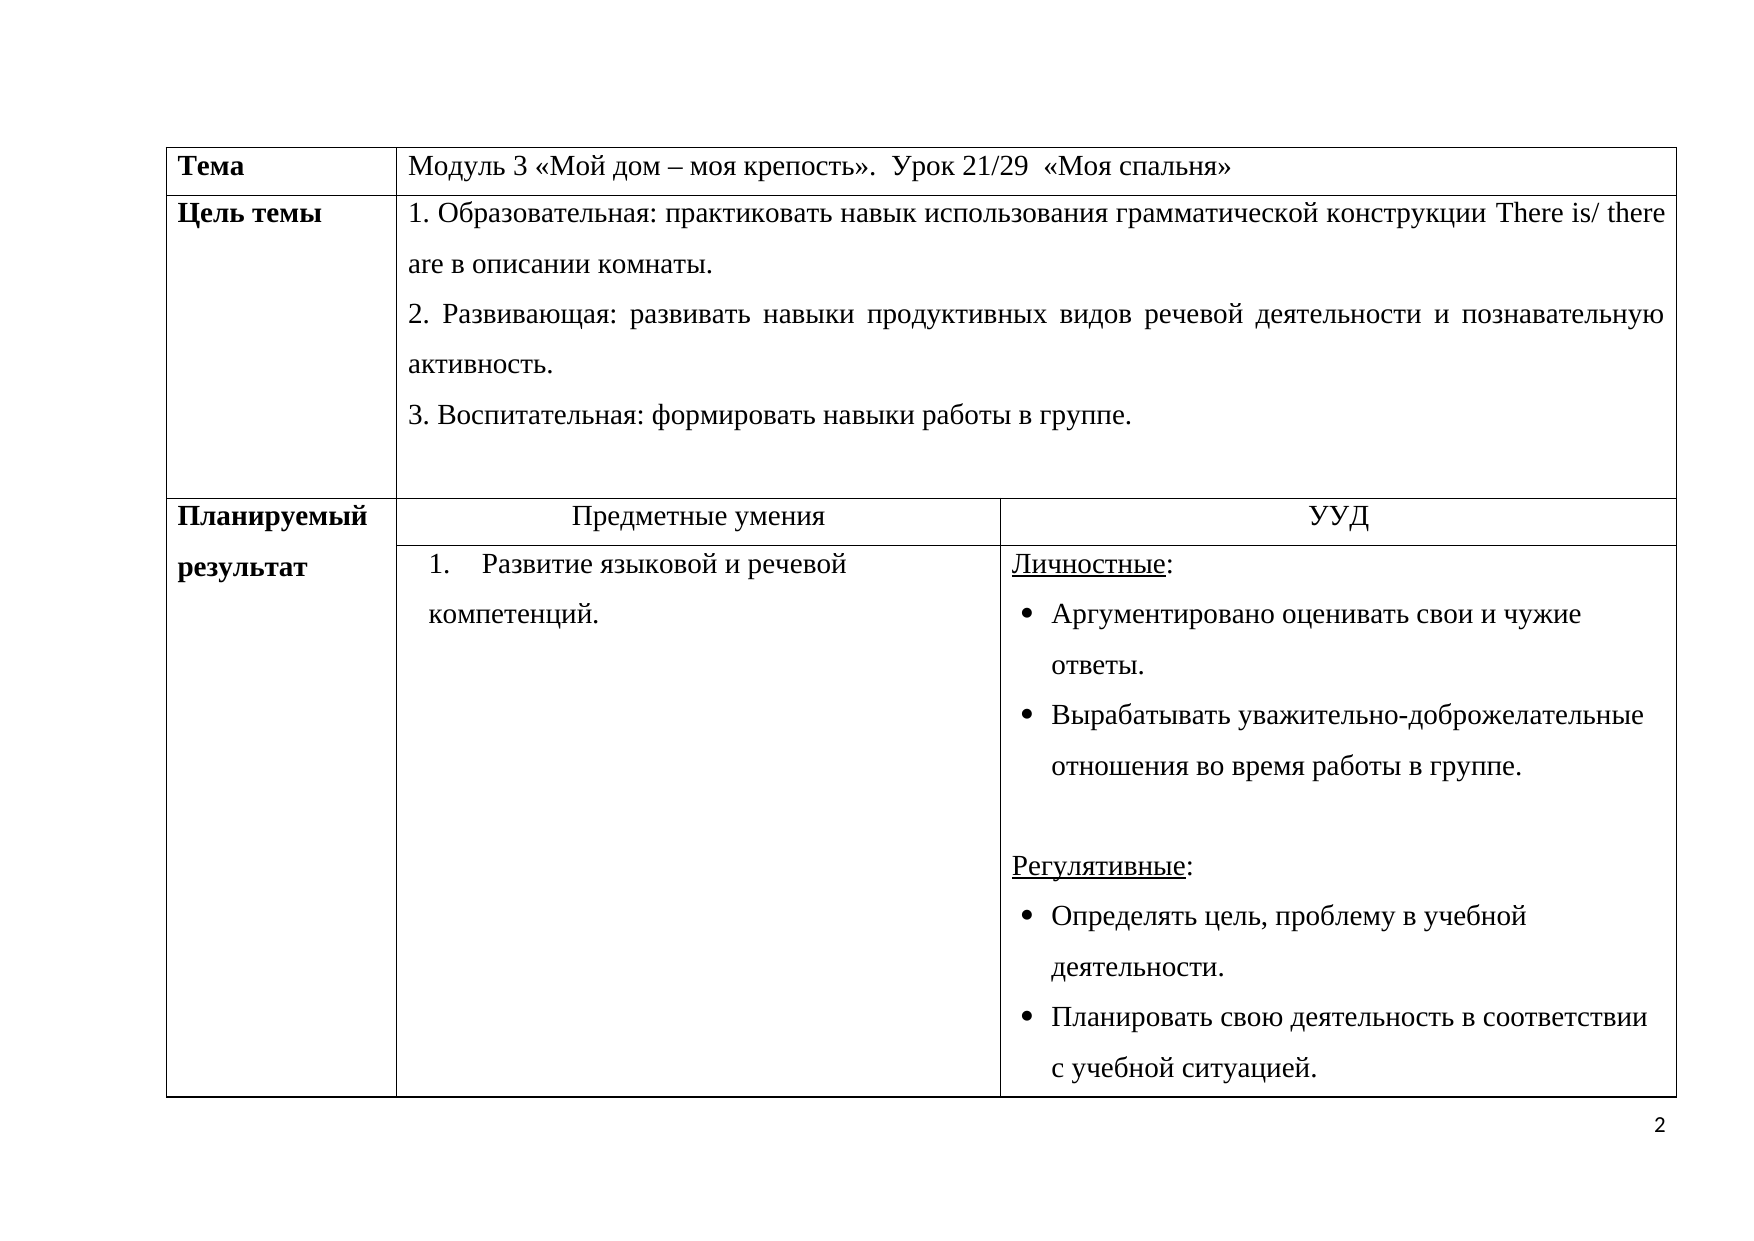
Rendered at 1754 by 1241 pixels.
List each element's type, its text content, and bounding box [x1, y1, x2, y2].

table_cell 1. Образовательная: практиковать навык использования грамматической конструкции There is/ there are в описании комнаты. 2. Развивающая: развивать навыки продуктивных видов речевой деятельности и познавательную активность. 3. Воспитательная: формировать навыки работы в группе. [397, 196, 1676, 497]
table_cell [397, 546, 1000, 1096]
table_cell УУД [1001, 499, 1676, 545]
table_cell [1001, 546, 1676, 1096]
table_header Модуль 3 «Мой дом – моя крепость». Урок 21/29 «Моя спальня» [397, 148, 1676, 194]
table_cell Цель темы [167, 196, 396, 497]
table_cell Предметные умения [397, 499, 1000, 545]
table_header Тема [167, 148, 396, 194]
table_cell Планируемый результат [167, 499, 396, 1096]
